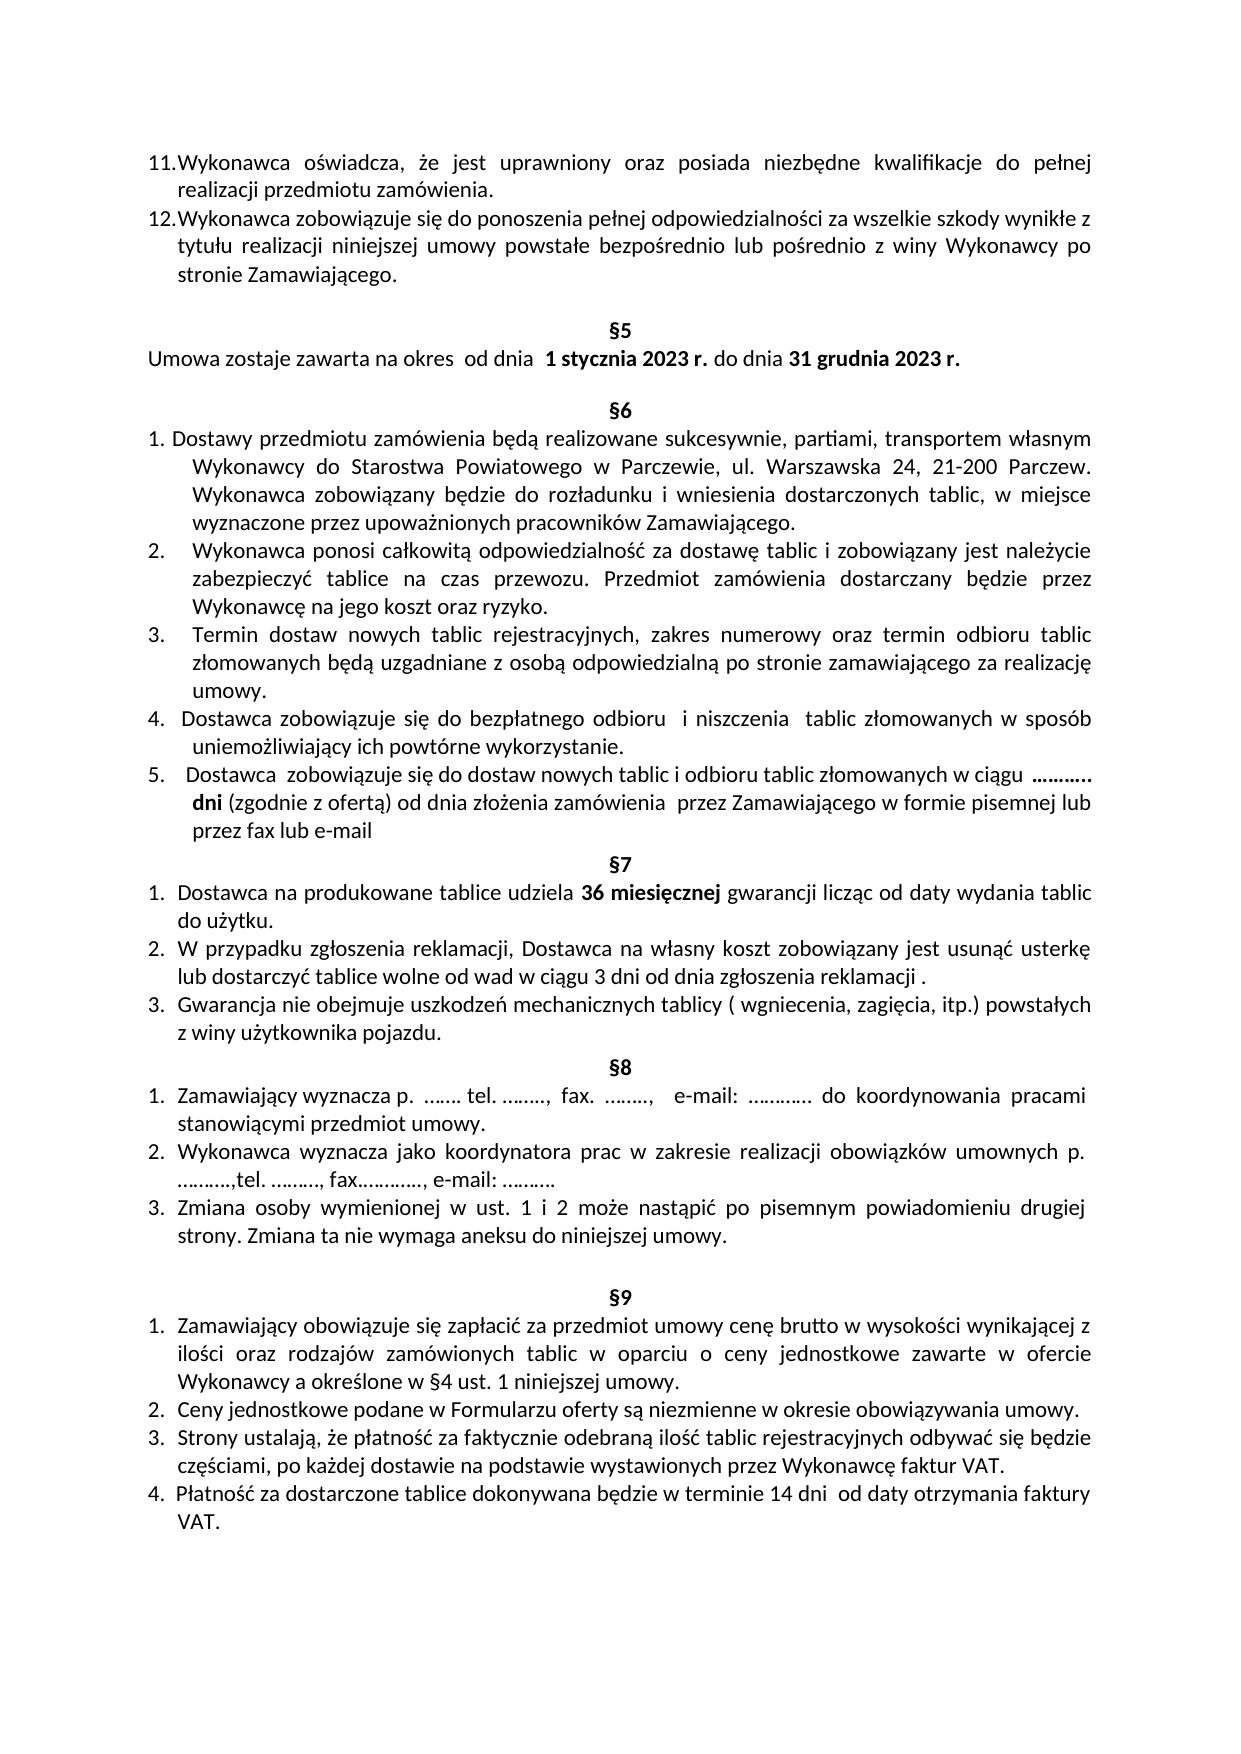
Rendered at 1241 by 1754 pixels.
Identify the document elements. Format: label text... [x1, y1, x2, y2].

text §7 [148, 850, 1093, 878]
text 3. Termin dostaw nowych tablic rejestracyjnych, zakres numerowy oraz termin odbioru tablic złomowanych będą uzgadniane z osobą odpowiedzialną po stronie zamawiającego za realizację umowy. [148, 620, 1093, 704]
text Umowa zostaje zawarta na okres od dnia 1 stycznia 2023 r. do dnia 31 grudnia 2023 r. [148, 344, 1093, 372]
text 2. Ceny jednostkowe podane w Formularzu oferty są niezmienne w okresie obowiązywania umowy. [148, 1395, 1093, 1423]
text 1. Dostawy przedmiotu zamówienia będą realizowane sukcesywnie, partiami, transportem własnym Wykonawcy do Starostwa Powiatowego w Parczewie, ul. Warszawska 24, 21-200 Parczew. Wykonawca zobowiązany będzie do rozładunku i wniesienia dostarczonych tablic, w miejsce wyznaczone przez upoważnionych pracowników Zamawiającego. [148, 424, 1093, 536]
list Zmiana osoby wymienionej w ust. 1 i 2 może nastąpić po pisemnym powiadomieniu drugiej strony. Zmiana ta nie wymaga aneksu do niniejszej umowy. [148, 1193, 1087, 1249]
list Wykonawca zobowiązuje się do ponoszenia pełnej odpowiedzialności za wszelkie szkody wynikłe z tytułu realizacji niniejszej umowy powstałe bezpośrednio lub pośrednio z winy Wykonawcy po stronie Zamawiającego. [148, 204, 1093, 288]
list Zamawiający wyznacza p. ……. tel. …….., fax. …….., e-mail: ………… do koordynowania pracami stanowiącymi przedmiot umowy. [148, 1081, 1087, 1137]
text 1. Zamawiający obowiązuje się zapłacić za przedmiot umowy cenę brutto w wysokości wynikającej z ilości oraz rodzajów zamówionych tablic w oparciu o ceny jednostkowe zawarte w ofercie Wykonawcy a określone w §4 ust. 1 niniejszej umowy. [148, 1311, 1093, 1395]
list Wykonawca oświadcza, że jest uprawniony oraz posiada niezbędne kwalifikacje do pełnej realizacji przedmiotu zamówienia. [148, 148, 1093, 204]
list Wykonawca wyznacza jako koordynatora prac w zakresie realizacji obowiązków umownych p. ……….,tel. ………, fax.……….., e-mail: ………. [148, 1137, 1087, 1193]
text §6 [148, 396, 1093, 424]
list Dostawca na produkowane tablice udziela 36 miesięcznej gwarancji licząc od daty wydania tablic do użytku. [148, 878, 1093, 934]
text §8 [148, 1053, 1093, 1081]
text §9 [148, 1283, 1093, 1311]
text 4. Dostawca zobowiązuje się do bezpłatnego odbioru i niszczenia tablic złomowanych w sposób uniemożliwiający ich powtórne wykorzystanie. [148, 704, 1093, 760]
list Gwarancja nie obejmuje uszkodzeń mechanicznych tablicy ( wgniecenia, zagięcia, itp.) powstałych z winy użytkownika pojazdu. [148, 990, 1093, 1046]
text §5 [148, 316, 1093, 344]
text 5. Dostawca zobowiązuje się do dostaw nowych tablic i odbioru tablic złomowanych w ciągu ……….. dni (zgodnie z ofertą) od dnia złożenia zamówienia przez Zamawiającego w formie pisemnej lub przez fax lub e-mail [148, 760, 1093, 844]
list W przypadku zgłoszenia reklamacji, Dostawca na własny koszt zobowiązany jest usunąć usterkę lub dostarczyć tablice wolne od wad w ciągu 3 dni od dnia zgłoszenia reklamacji . [148, 934, 1093, 990]
text 2. Wykonawca ponosi całkowitą odpowiedzialność za dostawę tablic i zobowiązany jest należycie zabezpieczyć tablice na czas przewozu. Przedmiot zamówienia dostarczany będzie przez Wykonawcę na jego koszt oraz ryzyko. [148, 536, 1093, 620]
text 3. Strony ustalają, że płatność za faktycznie odebraną ilość tablic rejestracyjnych odbywać się będzie częściami, po każdej dostawie na podstawie wystawionych przez Wykonawcę faktur VAT. [148, 1423, 1093, 1479]
text 4. Płatność za dostarczone tablice dokonywana będzie w terminie 14 dni od daty otrzymania faktury VAT. [148, 1479, 1093, 1535]
